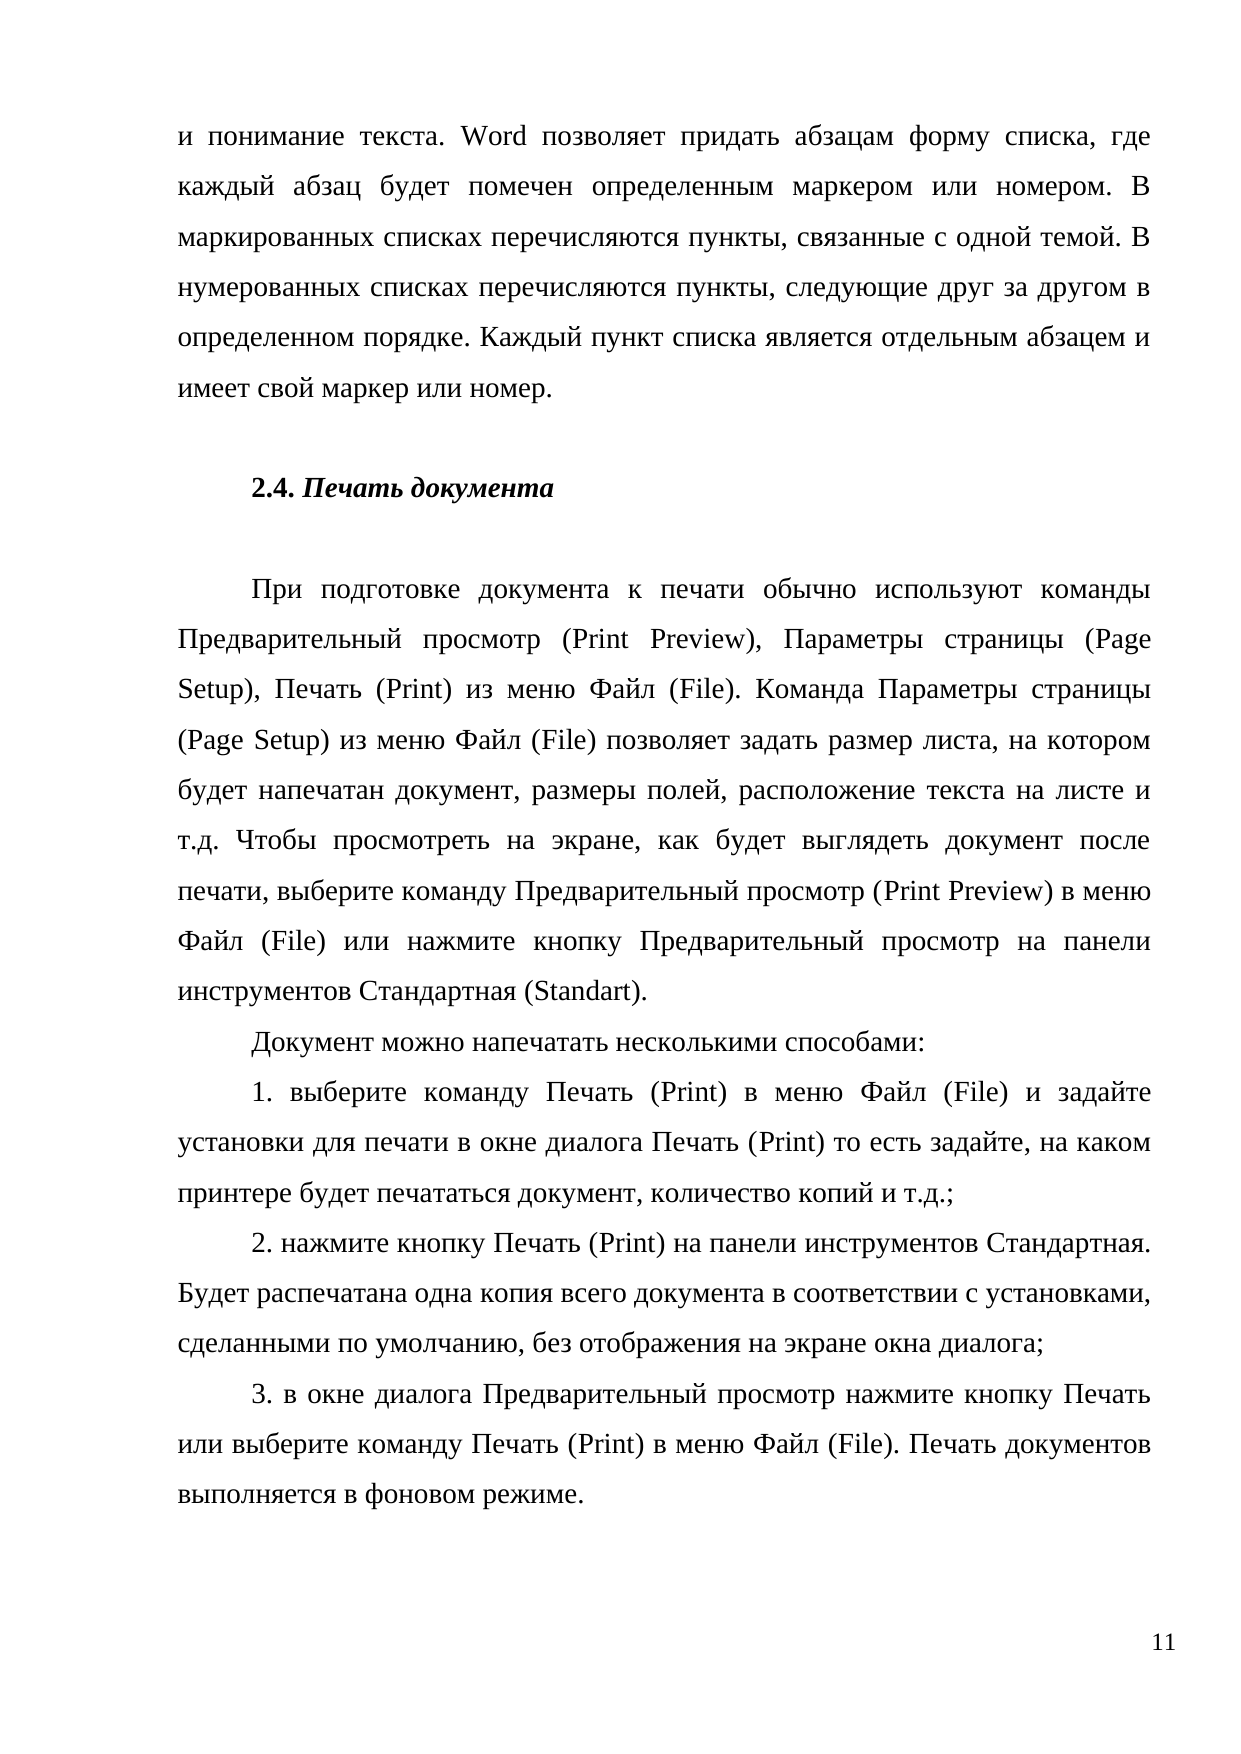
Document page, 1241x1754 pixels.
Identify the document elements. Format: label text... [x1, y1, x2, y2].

text 3. в окне диалога Предварительный просмотр нажмите кнопку Печать или выберите команду Печать (Print) в меню Файл (File). Печать документов выполняется в фоновом режиме. [177, 1376, 1152, 1510]
text 2.4. Печать документа [177, 470, 1152, 504]
text Документ можно напечатать несколькими способами: [177, 1024, 1152, 1057]
text 2. нажмите кнопку Печать (Print) на панели инструментов Стандартная. Будет распечатана одна копия всего документа в соответствии с установками, сделанными по умолчанию, без отображения на экране окна диалога; [177, 1225, 1152, 1359]
text При подготовке документа к печати обычно используют команды Предварительный просмотр (Print Preview), Параметры страницы (Page Setup), Печать (Print) из меню Файл (File). Команда Параметры страницы (Page Setup) из меню Файл (File) позволяет задать размер листа, на котором будет напечатан документ, размеры полей, расположение текста на листе и т.д. Чтобы просмотреть на экране, как будет выглядеть документ после печати, выберите команду Предварительный просмотр (Print Preview) в меню Файл (File) или нажмите кнопку Предварительный просмотр на панели инструментов Стандартная (Standart). [177, 571, 1152, 1007]
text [177, 118, 1152, 403]
text 1. выберите команду Печать (Print) в меню Файл (File) и задайте установки для печати в окне диалога Печать (Print) то есть задайте, на каком принтере будет печататься документ, количество копий и т.д.; [177, 1074, 1152, 1208]
